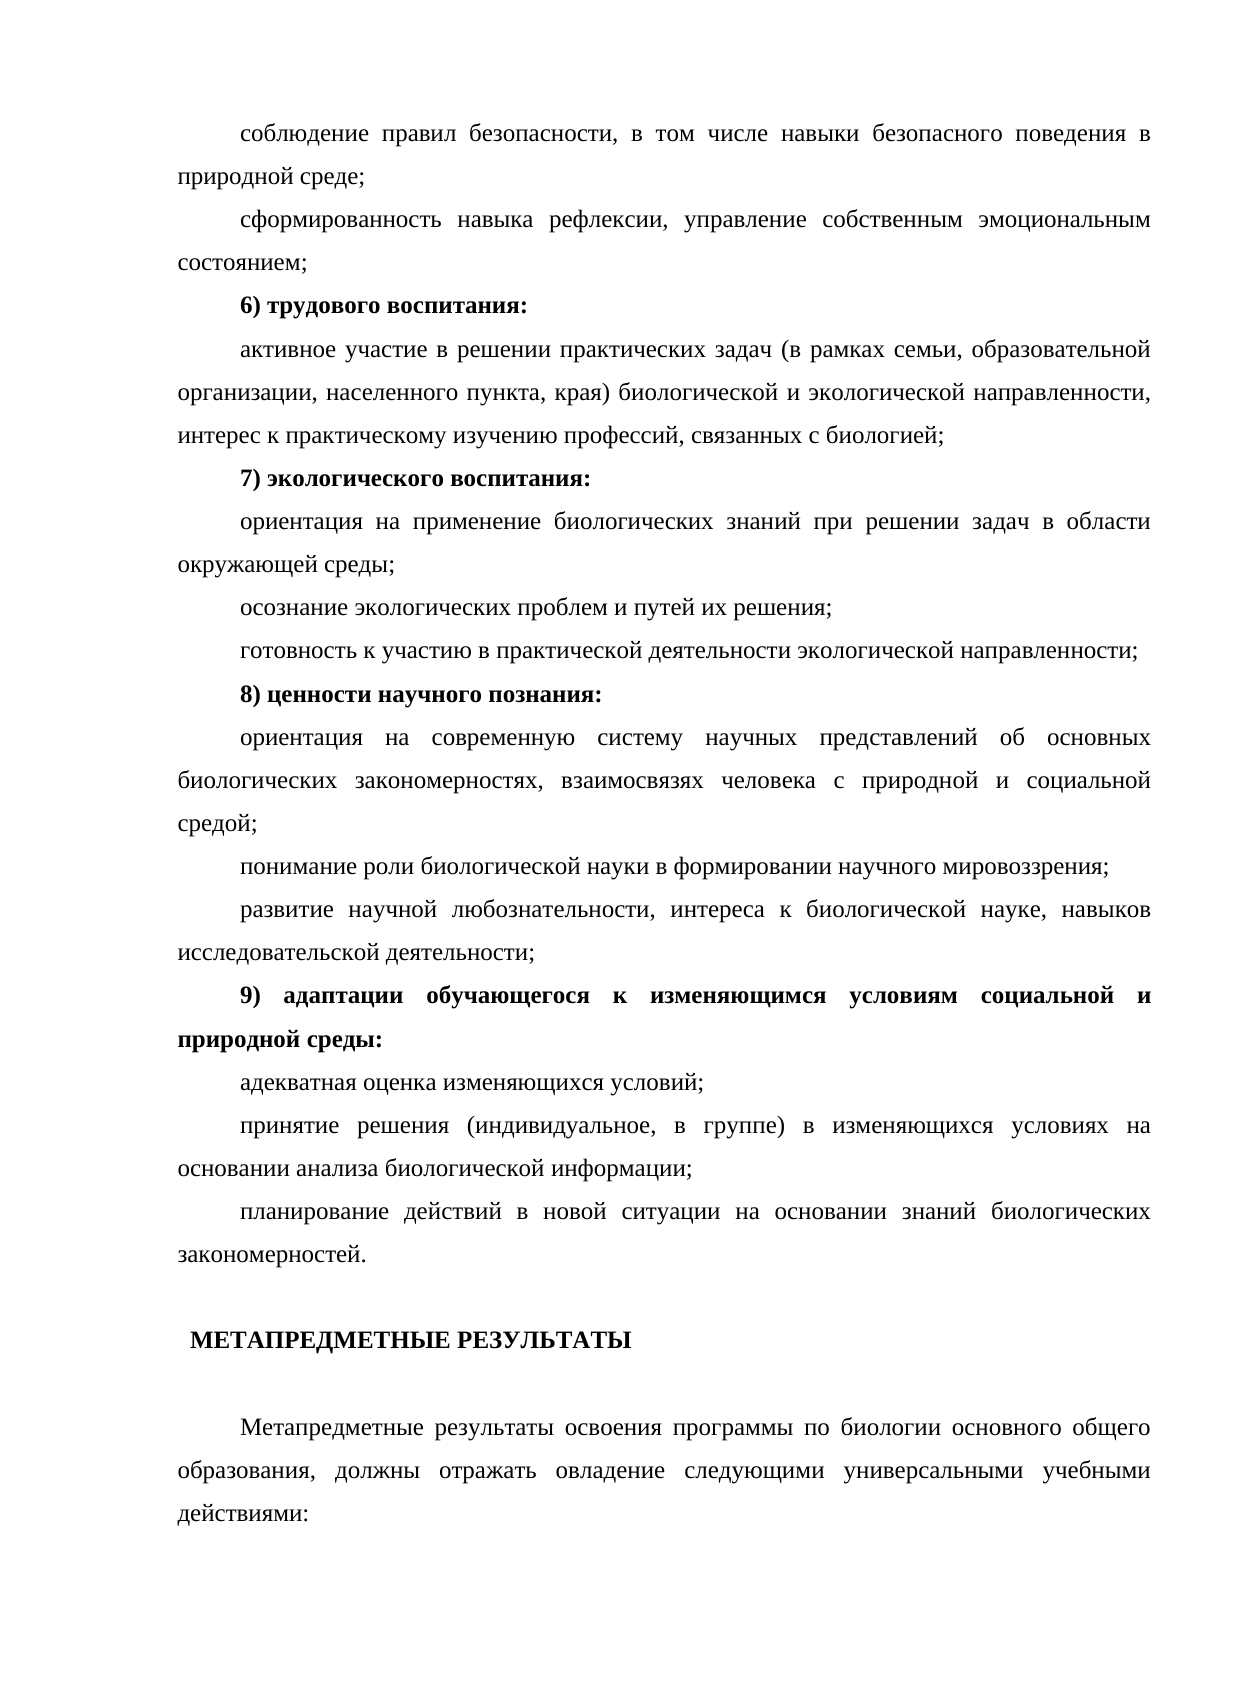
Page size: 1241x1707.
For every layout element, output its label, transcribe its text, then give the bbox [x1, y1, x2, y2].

text понимание роли биологической науки в формировании научного мировоззрения; [177, 851, 1152, 880]
text осознание экологических проблем и путей их решения; [177, 592, 1152, 621]
text ориентация на современную систему научных представлений об основных биологических закономерностях, взаимосвязях человека с природной и социальной средой; [177, 722, 1152, 837]
text 8) ценности научного познания: [177, 679, 1152, 707]
text соблюдение правил безопасности, в том числе навыки безопасного поведения в природной среде; [177, 118, 1152, 190]
text принятие решения (индивидуальное, в группе) в изменяющихся условиях на основании анализа биологической информации; [177, 1110, 1152, 1182]
text Метапредметные результаты освоения программы по биологии основного общего образования, должны отражать овладение следующими универсальными учебными действиями: [177, 1412, 1152, 1527]
text сформированность навыка рефлексии, управление собственным эмоциональным состоянием; [177, 204, 1152, 276]
text 9) адаптации обучающегося к изменяющимся условиям социальной и природной среды: [177, 981, 1152, 1052]
text планирование действий в новой ситуации на основании знаний биологических закономерностей. [177, 1196, 1152, 1268]
text ориентация на применение биологических знаний при решении задач в области окружающей среды; [177, 506, 1152, 578]
text МЕТАПРЕДМЕТНЫЕ РЕЗУЛЬТАТЫ [190, 1326, 1152, 1354]
text развитие научной любознательности, интереса к биологической науке, навыков исследовательской деятельности; [177, 894, 1152, 966]
text адекватная оценка изменяющихся условий; [177, 1067, 1152, 1096]
text активное участие в решении практических задач (в рамках семьи, образовательной организации, населенного пункта, края) биологической и экологической направленности, интерес к практическому изучению профессий, связанных с биологией; [177, 334, 1152, 449]
text 6) трудового воспитания: [177, 291, 1152, 319]
text готовность к участию в практической деятельности экологической направленности; [177, 636, 1152, 664]
text 7) экологического воспитания: [177, 463, 1152, 492]
